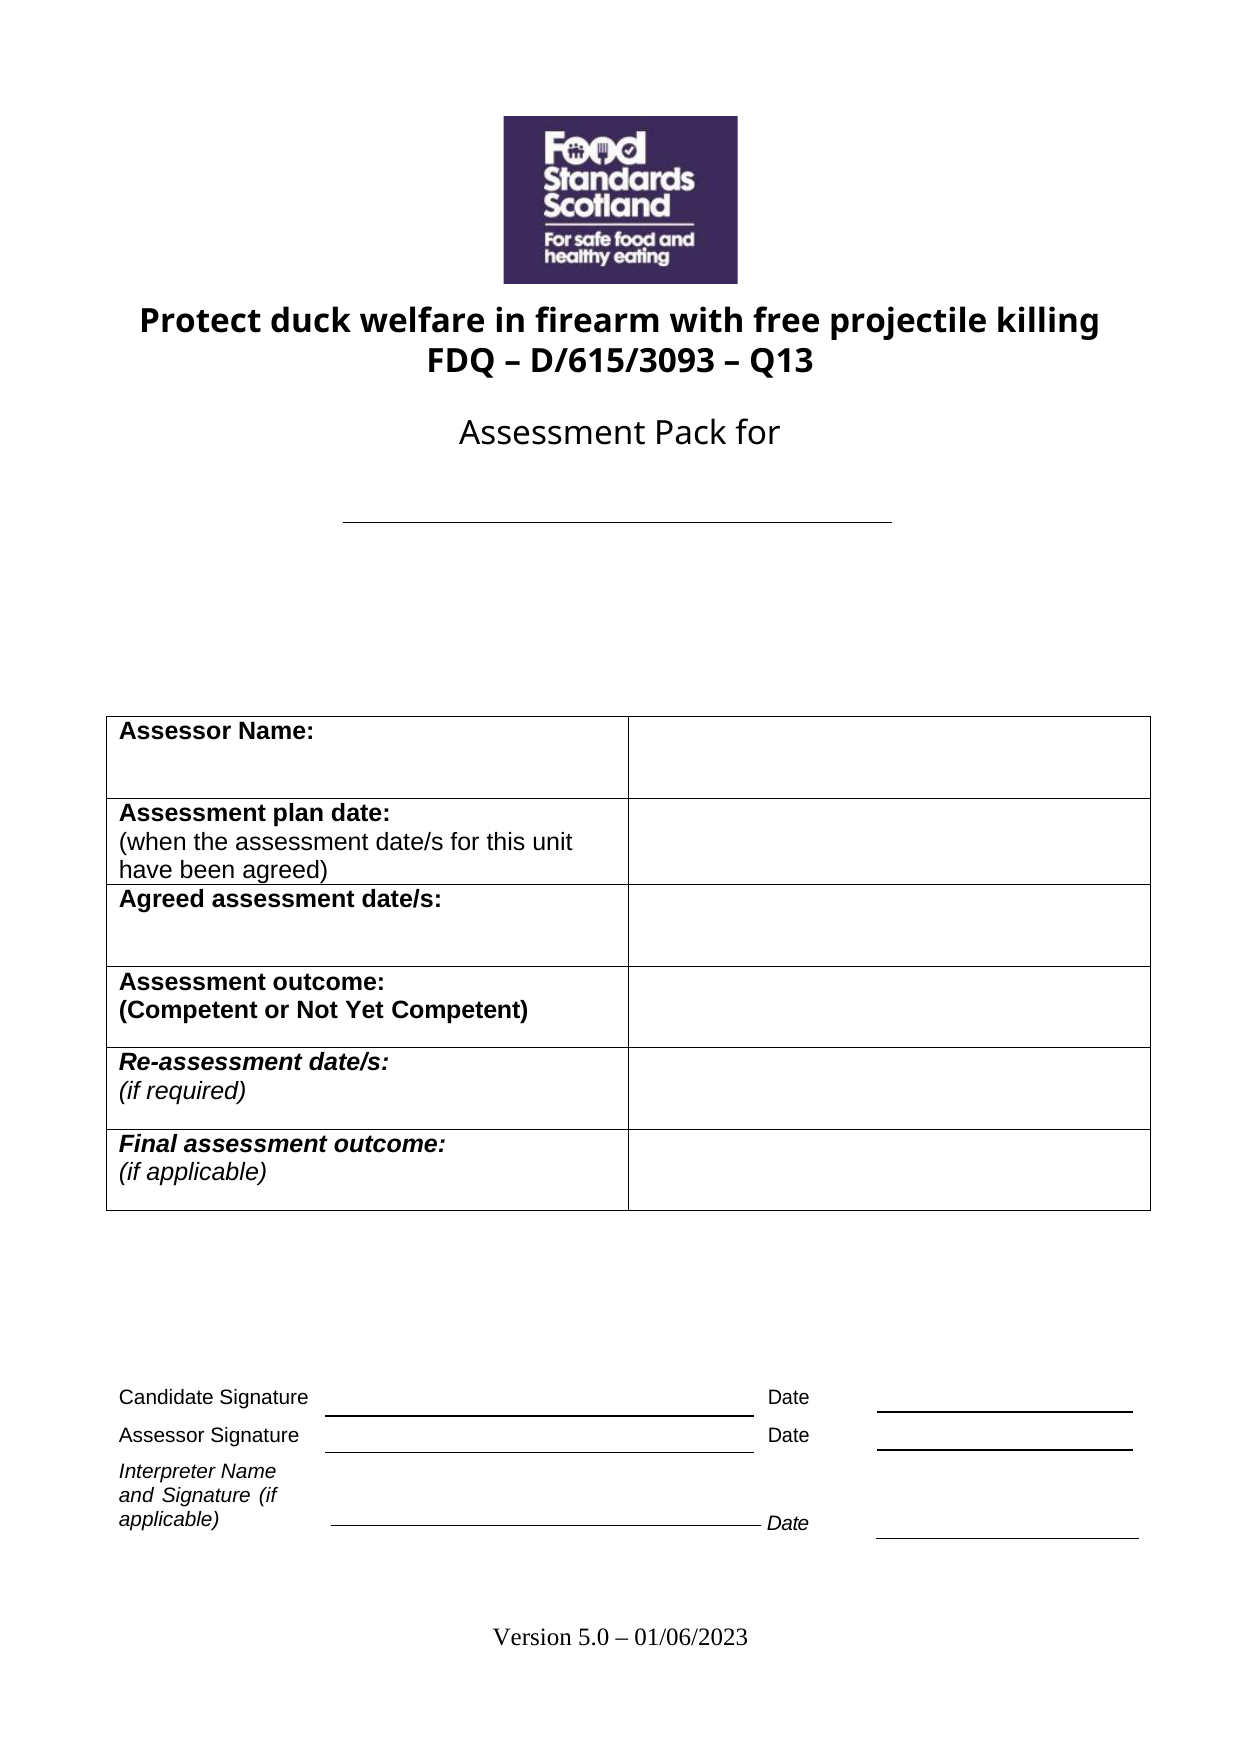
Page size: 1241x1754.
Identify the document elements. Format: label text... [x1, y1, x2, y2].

table_header Assessor Name: [107, 717, 628, 797]
text Assessment Pack for [130, 409, 1110, 454]
table_cell [629, 799, 1150, 884]
table_cell Assessment plan date: (when the assessment date/s for this unit have been agreed) [107, 799, 628, 884]
table_cell [629, 1130, 1150, 1210]
table_cell Assessment outcome: (Competent or Not Yet Competent) [107, 967, 628, 1047]
table_header [629, 717, 1150, 797]
picture [503, 116, 738, 284]
table_cell [629, 1048, 1150, 1128]
table_cell [629, 885, 1150, 966]
table_cell [629, 967, 1150, 1047]
table_cell Final assessment outcome: (if applicable) [107, 1130, 628, 1210]
table_cell Re-assessment date/s: (if required) [107, 1048, 628, 1128]
text Protect duck welfare in firearm with free projectile killing FDQ – D/615/3093 – Q13 [130, 300, 1110, 380]
table_cell Agreed assessment date/s: [107, 885, 628, 966]
